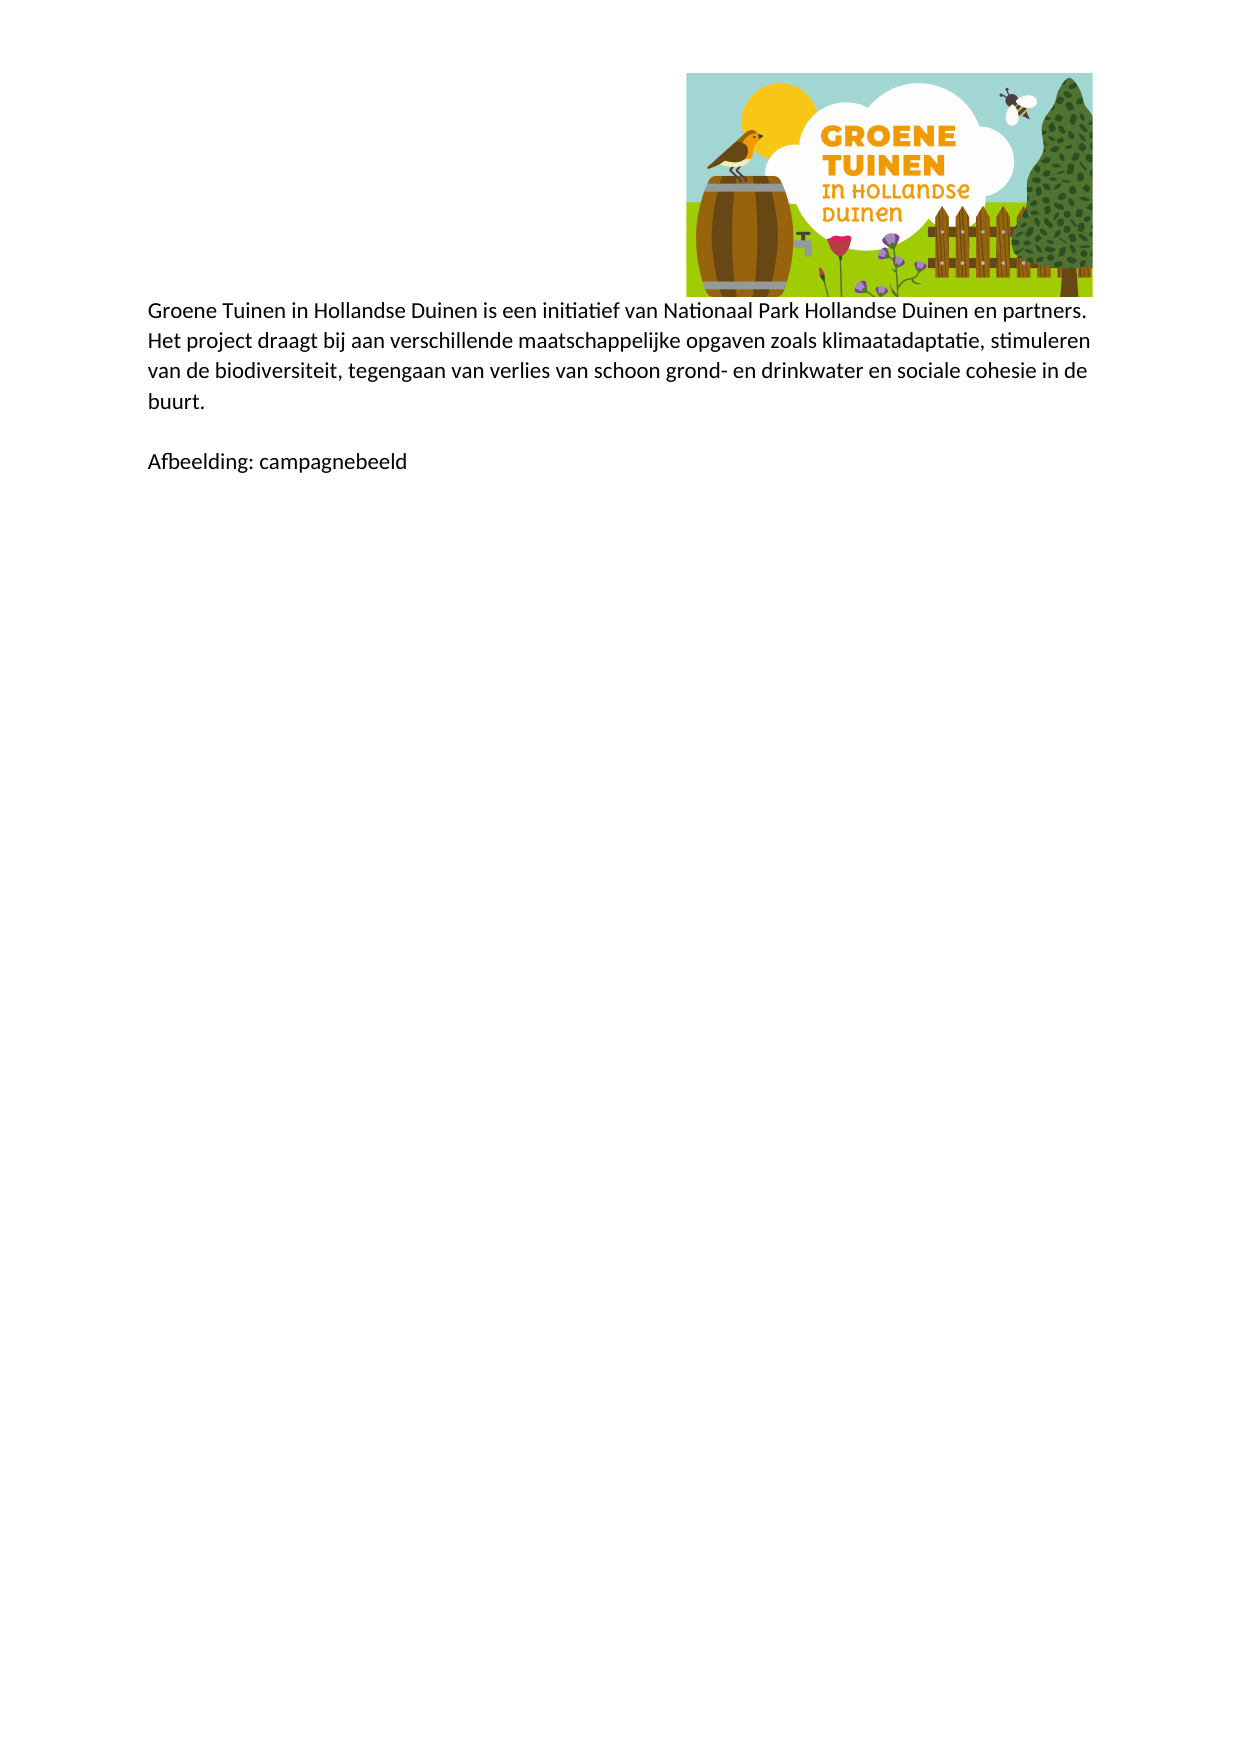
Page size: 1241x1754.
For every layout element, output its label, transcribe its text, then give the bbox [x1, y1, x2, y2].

text Groene Tuinen in Hollandse Duinen is een initiatief van Nationaal Park Hollandse Duinen en partners. Het project draagt bij aan verschillende maatschappelijke opgaven zoals klimaatadaptatie, stimuleren van de biodiversiteit, tegengaan van verlies van schoon grond- en drinkwater en sociale cohesie in de buurt. Afbeelding: campagnebeeld [148, 296, 1093, 475]
picture [686, 73, 1093, 297]
